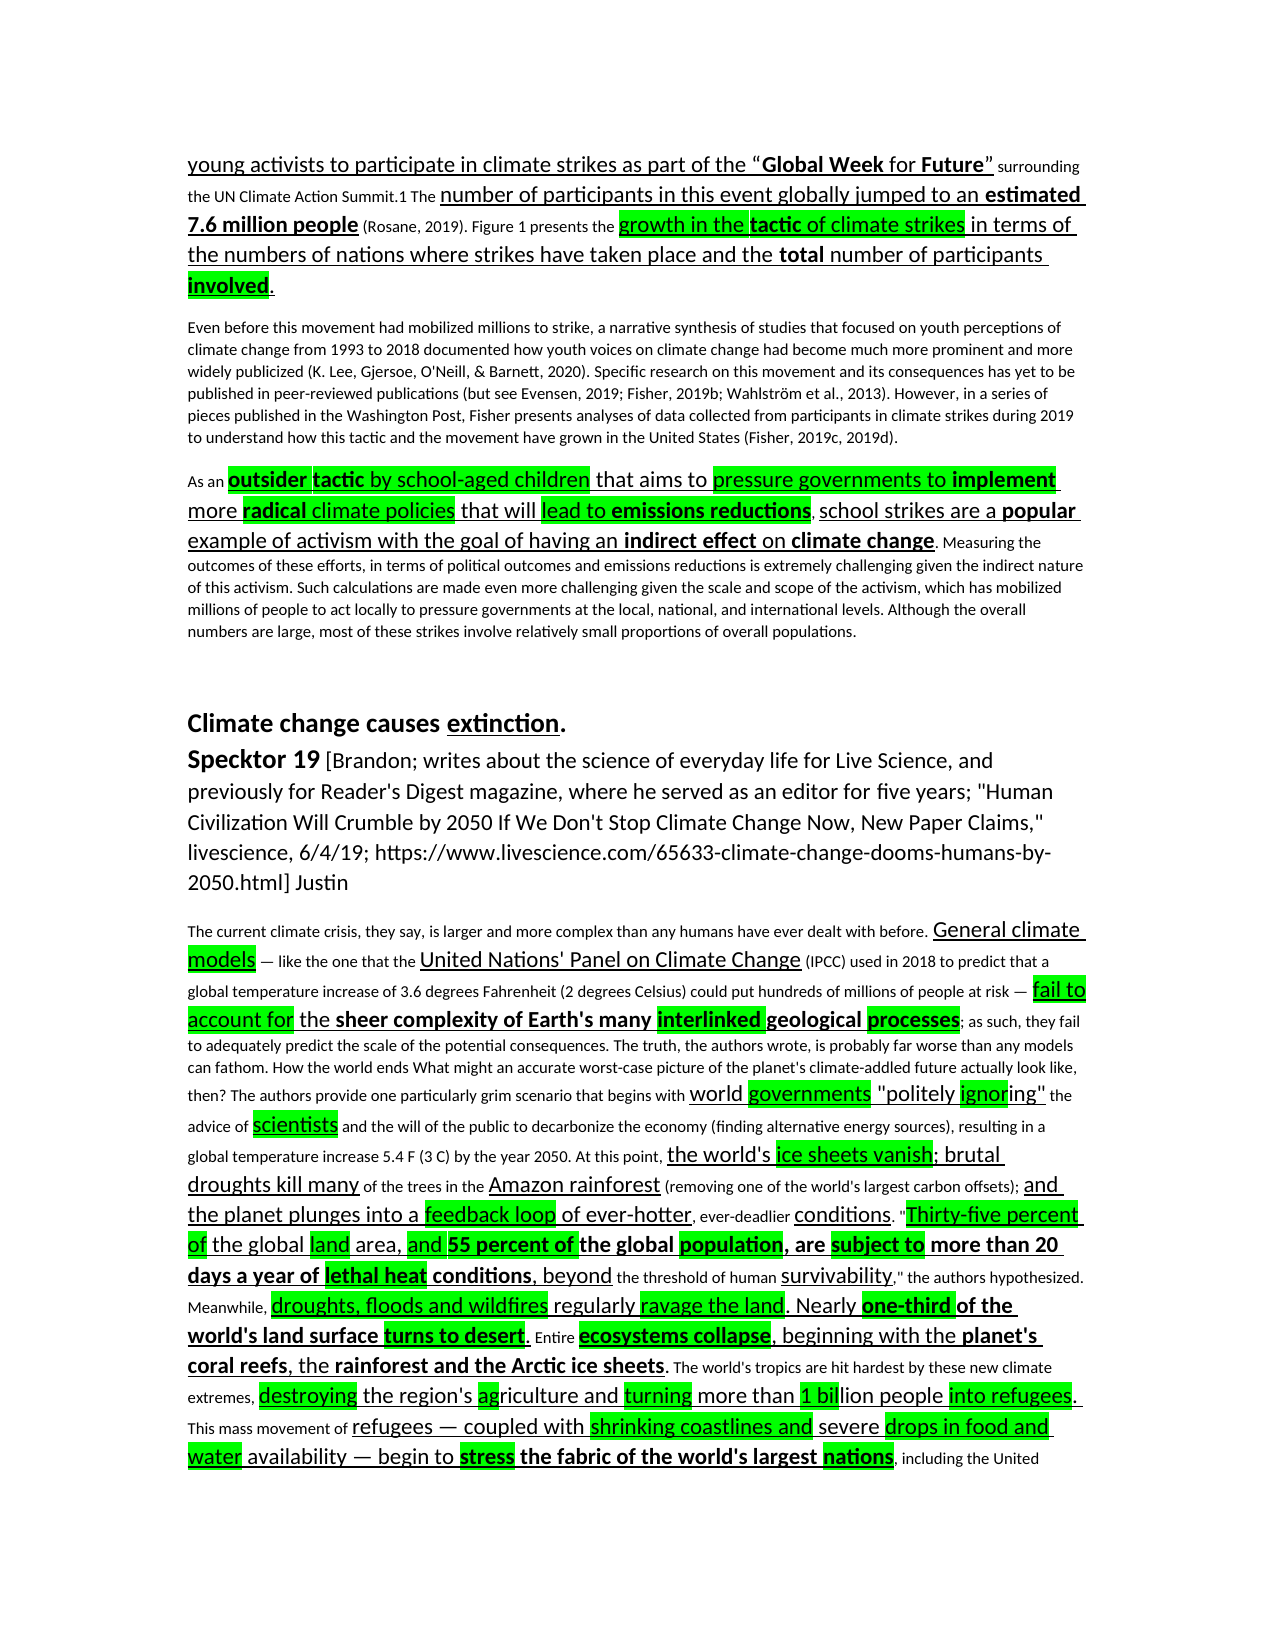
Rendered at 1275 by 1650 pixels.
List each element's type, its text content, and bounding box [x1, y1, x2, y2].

subtitle Climate change causes extinction. [187, 707, 1087, 740]
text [187, 150, 1087, 299]
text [187, 915, 1087, 1470]
text Specktor 19 [Brandon; writes about the science of everyday life for Live Science, and previously for Reader's Digest magazine, where he served as an editor for five years; "Human Civilization Will Crumble by 2050 If We Don't Stop Climate Change Now, New Paper Claims," livescience, 6/4/19; https://www.livescience.com/65633-climate-change-dooms-humans-by-2050.html] Justin [187, 742, 1087, 896]
text As an outsider tactic by school-aged children that aims to pressure governments to implement more radical climate policies that will lead to emissions reductions, school strikes are a popular example of activism with the goal of having an indirect effect on climate change. Measuring the outcomes of these efforts, in terms of political outcomes and emissions reductions is extremely challenging given the indirect nature of this activism. Such calculations are made even more challenging given the scale and scope of the activism, which has mobilized millions of people to act locally to pressure governments at the local, national, and international levels. Although the overall numbers are large, most of these strikes involve relatively small proportions of overall populations. [187, 466, 1087, 642]
text Even before this movement had mobilized millions to strike, a narrative synthesis of studies that focused on youth perceptions of climate change from 1993 to 2018 documented how youth voices on climate change had become much more prominent and more widely publicized (K. Lee, Gjersoe, O'Neill, & Barnett, 2020). Specific research on this movement and its consequences has yet to be published in peer-reviewed publications (but see Evensen, 2019; Fisher, 2019b; Wahlström et al., 2013). However, in a series of pieces published in the Washington Post, Fisher presents analyses of data collected from participants in climate strikes during 2019 to understand how this tactic and the movement have grown in the United States (Fisher, 2019c, 2019d). [187, 318, 1087, 447]
